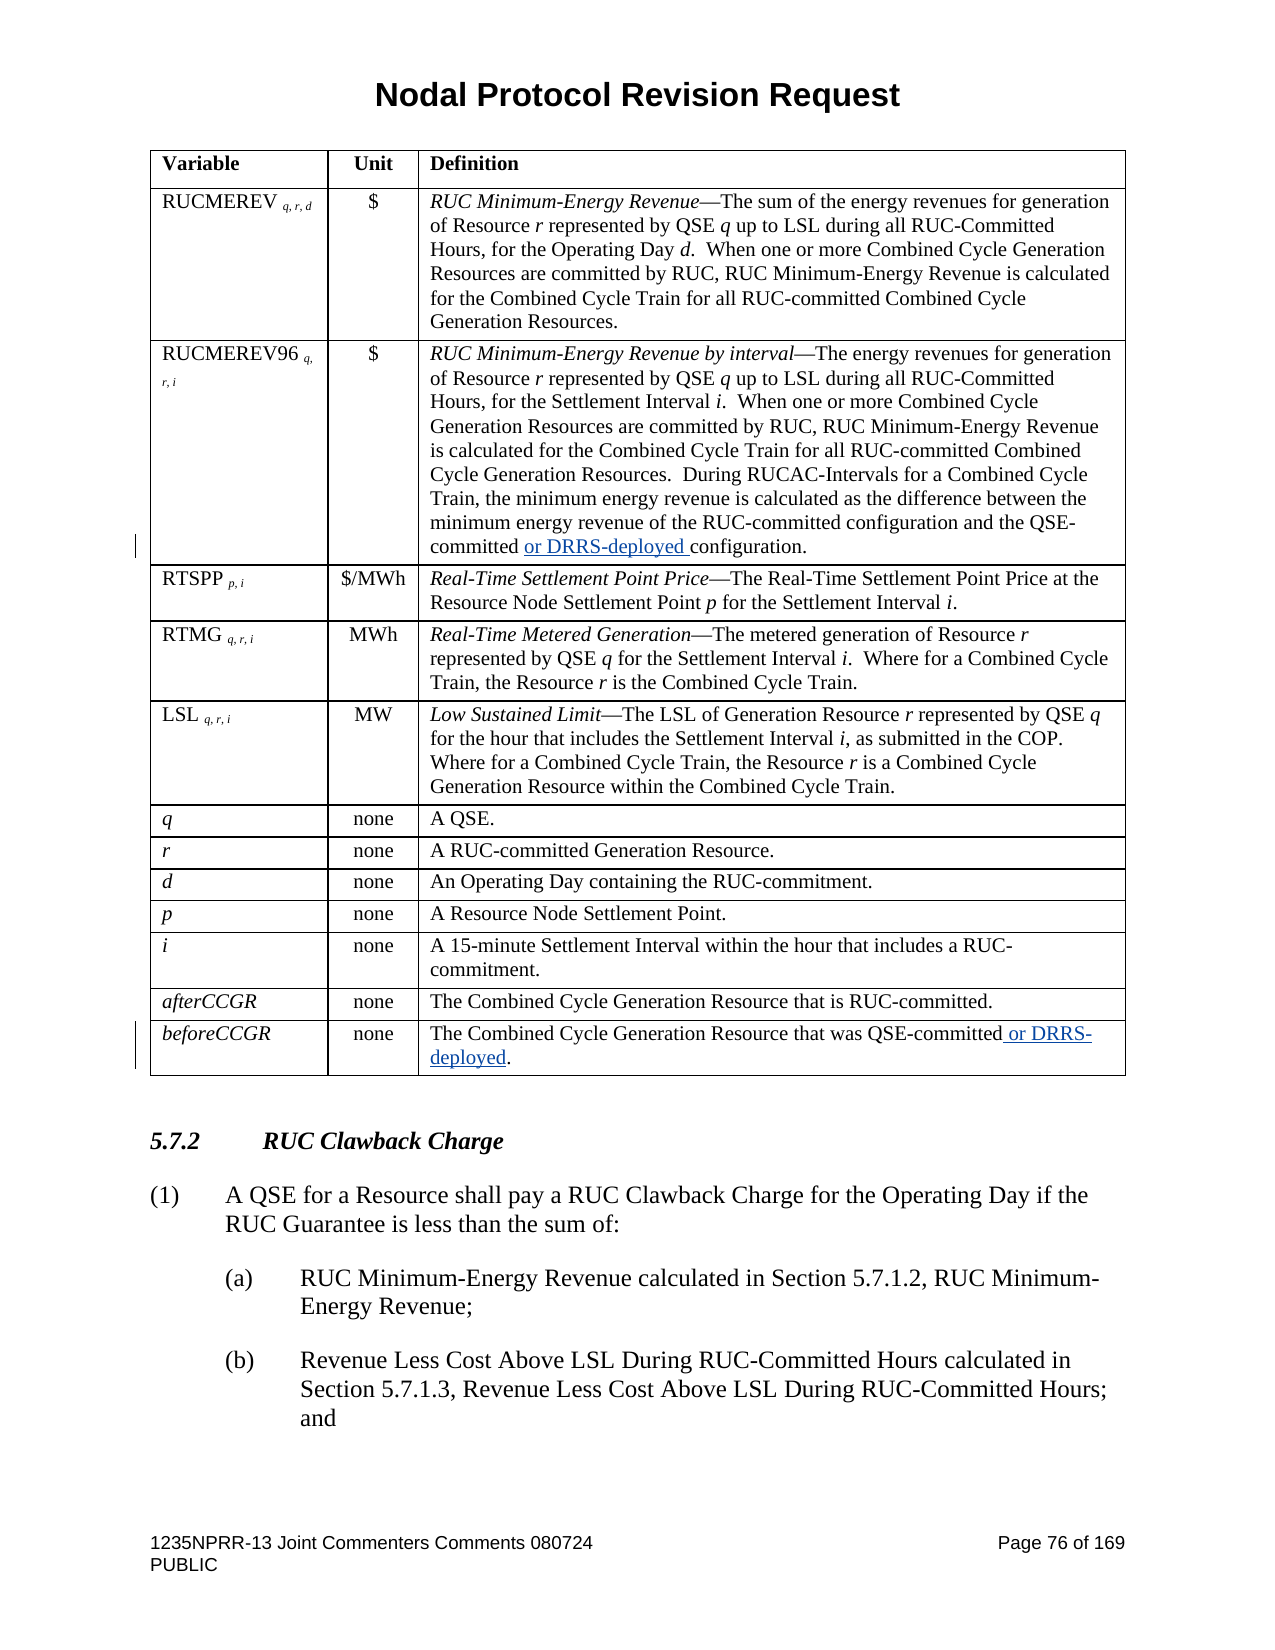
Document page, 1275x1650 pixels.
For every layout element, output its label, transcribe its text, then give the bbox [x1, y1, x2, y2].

table_cell The Combined Cycle Generation Resource that is RUC-committed. [419, 989, 1125, 1019]
text (b) Revenue Less Cost Above LSL During RUC-Committed Hours calculated in Section 5.7.1.3, Revenue Less Cost Above LSL During RUC-Committed Hours; and [225, 1345, 1125, 1431]
table_cell MWh [329, 622, 418, 700]
table_cell RUCMEREV96 q, r, i [151, 341, 327, 564]
table_cell r [151, 838, 327, 868]
table_cell none [329, 933, 418, 988]
text 5.7.2 RUC Clawback Charge [150, 1126, 1125, 1155]
table_cell A RUC-committed Generation Resource. [419, 838, 1125, 868]
table_cell RTMG q, r, i [151, 622, 327, 700]
table_cell $ [329, 341, 418, 564]
table_cell An Operating Day containing the RUC-commitment. [419, 870, 1125, 900]
table_cell afterCCGR [151, 989, 327, 1019]
table_cell none [329, 870, 418, 900]
table_cell Real-Time Settlement Point Price—The Real-Time Settlement Point Price at the Resource Node Settlement Point p for the Settlement Interval i. [419, 566, 1125, 620]
table_cell A QSE. [419, 806, 1125, 836]
table_cell RTSPP p, i [151, 566, 327, 620]
table_cell A Resource Node Settlement Point. [419, 901, 1125, 932]
table_cell none [329, 806, 418, 836]
table_cell none [329, 901, 418, 932]
table_cell The Combined Cycle Generation Resource that was QSE-committed. [419, 1021, 1125, 1075]
table_cell none [329, 1021, 418, 1075]
table_cell RUC Minimum-Energy Revenue by interval—The energy revenues for generation of Resource r represented by QSE q up to LSL during all RUC-Committed Hours, for the Settlement Interval i. When one or more Combined Cycle Generation Resources are committed by RUC, RUC Minimum-Energy Revenue is calculated for the Combined Cycle Train for all RUC-committed Combined Cycle Generation Resources. During RUCAC-Intervals for a Combined Cycle Train, the minimum energy revenue is calculated as the difference between the minimum energy revenue of the RUC-committed configuration and the QSE-committed configuration. [419, 341, 1125, 564]
table_cell RUC Minimum-Energy Revenue—The sum of the energy revenues for generation of Resource r represented by QSE q up to LSL during all RUC-Committed Hours, for the Operating Day d. When one or more Combined Cycle Generation Resources are committed by RUC, RUC Minimum-Energy Revenue is calculated for the Combined Cycle Train for all RUC-committed Combined Cycle Generation Resources. [419, 189, 1125, 340]
table_cell A 15-minute Settlement Interval within the hour that includes a RUC-commitment. [419, 933, 1125, 988]
table_cell Real-Time Metered Generation—The metered generation of Resource r represented by QSE q for the Settlement Interval i. Where for a Combined Cycle Train, the Resource r is the Combined Cycle Train. [419, 622, 1125, 700]
text (a) RUC Minimum-Energy Revenue calculated in Section 5.7.1.2, RUC Minimum-Energy Revenue; [225, 1263, 1125, 1320]
table_cell none [329, 838, 418, 868]
table_cell i [151, 933, 327, 988]
table_cell beforeCCGR [151, 1021, 327, 1075]
text (1) A QSE for a Resource shall pay a RUC Clawback Charge for the Operating Day if the RUC Guarantee is less than the sum of: [150, 1180, 1125, 1238]
table_cell Low Sustained Limit—The LSL of Generation Resource r represented by QSE q for the hour that includes the Settlement Interval i, as submitted in the COP. Where for a Combined Cycle Train, the Resource r is a Combined Cycle Generation Resource within the Combined Cycle Train. [419, 702, 1125, 804]
table_cell RUCMEREV q, r, d [151, 189, 327, 340]
table_cell none [329, 989, 418, 1019]
table_cell $/MWh [329, 566, 418, 620]
table_cell $ [329, 189, 418, 340]
table_header Variable [151, 151, 327, 188]
table_header Unit [329, 151, 418, 188]
table_cell MW [329, 702, 418, 804]
table_cell d [151, 870, 327, 900]
table_header Definition [419, 151, 1125, 188]
table_cell p [151, 901, 327, 932]
table_cell q [151, 806, 327, 836]
table_cell LSL q, r, i [151, 702, 327, 804]
